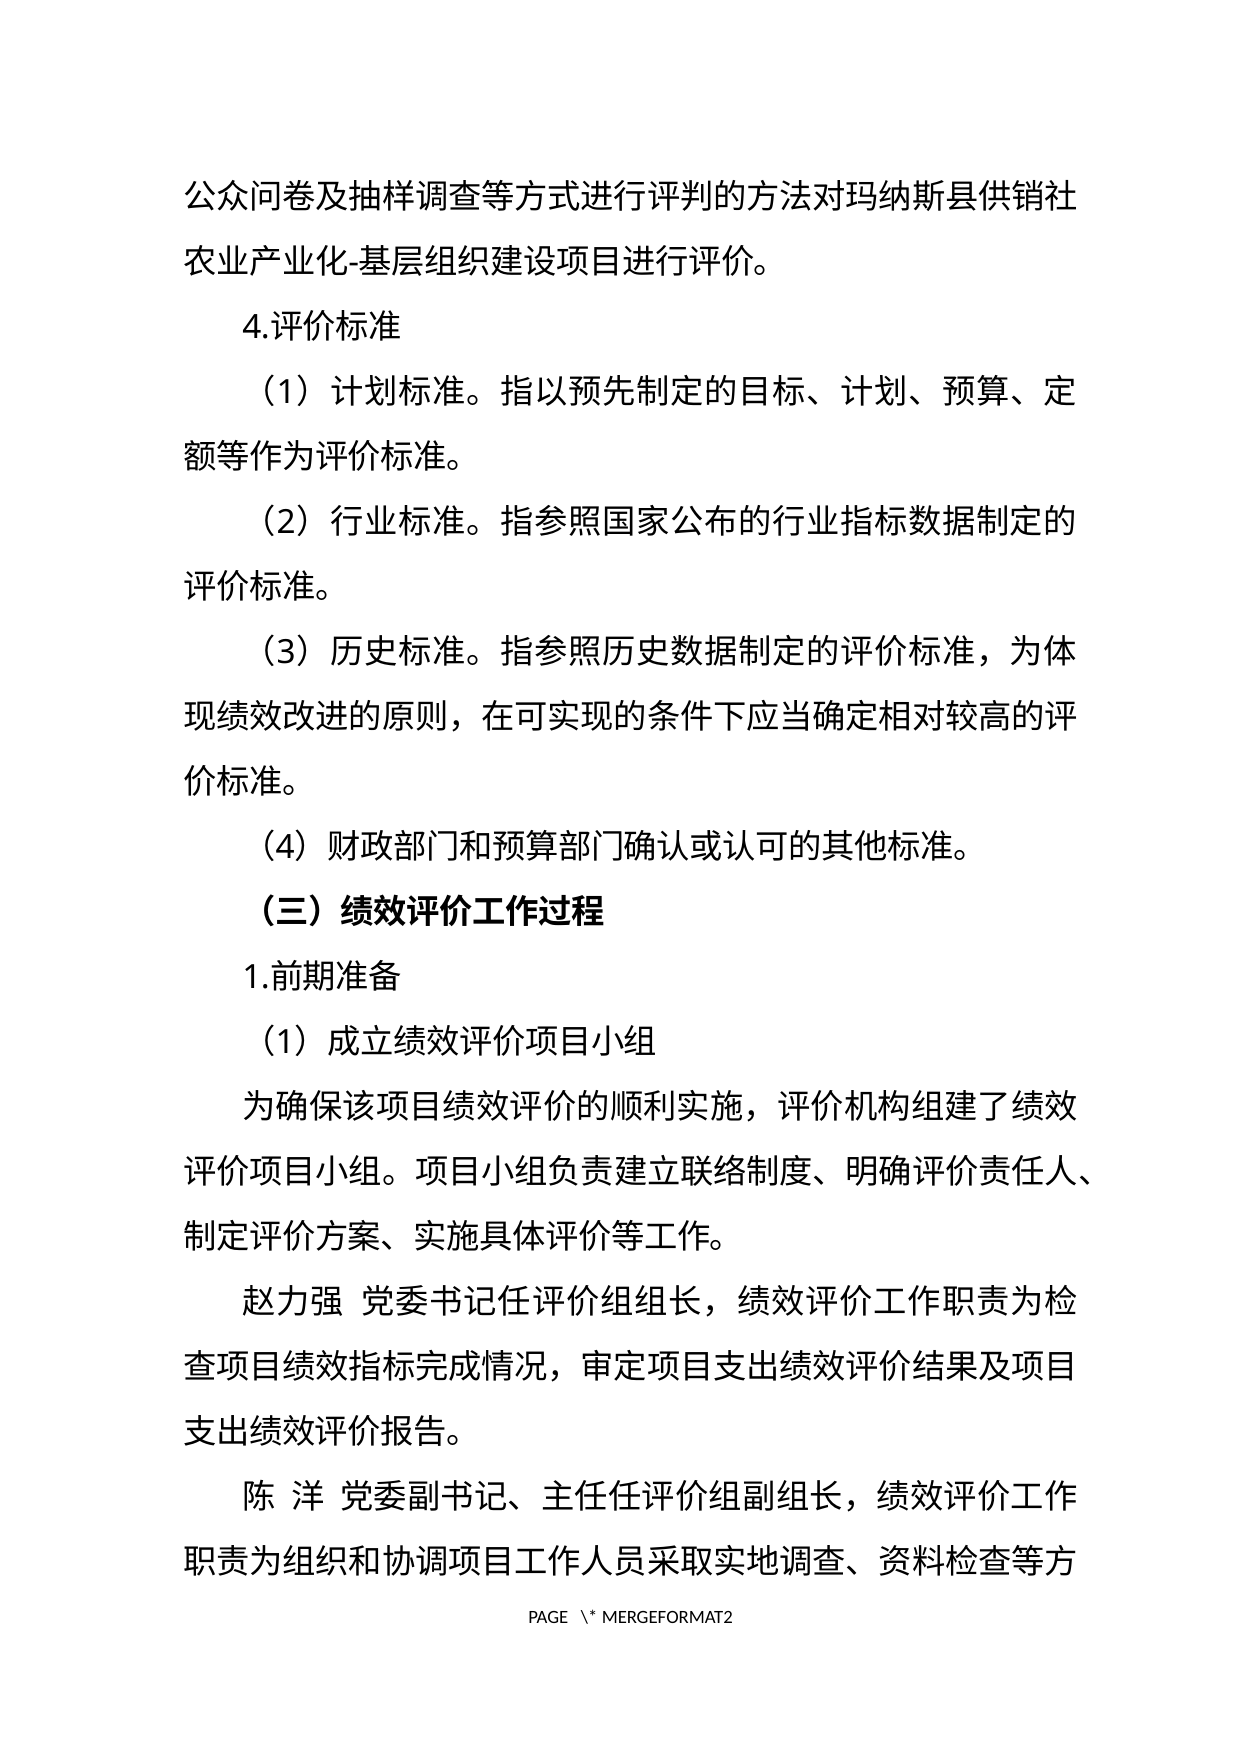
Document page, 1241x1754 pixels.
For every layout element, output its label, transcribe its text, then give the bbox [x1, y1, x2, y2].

text （2）行业标准。指参照国家公布的行业指标数据制定的评价标准。 [183, 487, 1078, 617]
text 4.评价标准 [183, 292, 1078, 357]
text （三）绩效评价工作过程 [183, 877, 1078, 942]
text 赵力强 党委书记任评价组组长，绩效评价工作职责为检查项目绩效指标完成情况，审定项目支出绩效评价结果及项目支出绩效评价报告。 [183, 1267, 1078, 1462]
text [183, 1462, 1078, 1592]
text （1）计划标准。指以预先制定的目标、计划、预算、定额等作为评价标准。 [183, 357, 1078, 487]
text （4）财政部门和预算部门确认或认可的其他标准。 [183, 812, 1078, 877]
text 1.前期准备 [183, 942, 1078, 1007]
text 为确保该项目绩效评价的顺利实施，评价机构组建了绩效评价项目小组。项目小组负责建立联络制度、明确评价责任人、制定评价方案、实施具体评价等工作。 [183, 1072, 1078, 1267]
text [183, 162, 1078, 292]
text （1）成立绩效评价项目小组 [183, 1007, 1078, 1072]
text （3）历史标准。指参照历史数据制定的评价标准，为体现绩效改进的原则，在可实现的条件下应当确定相对较高的评价标准。 [183, 617, 1078, 812]
